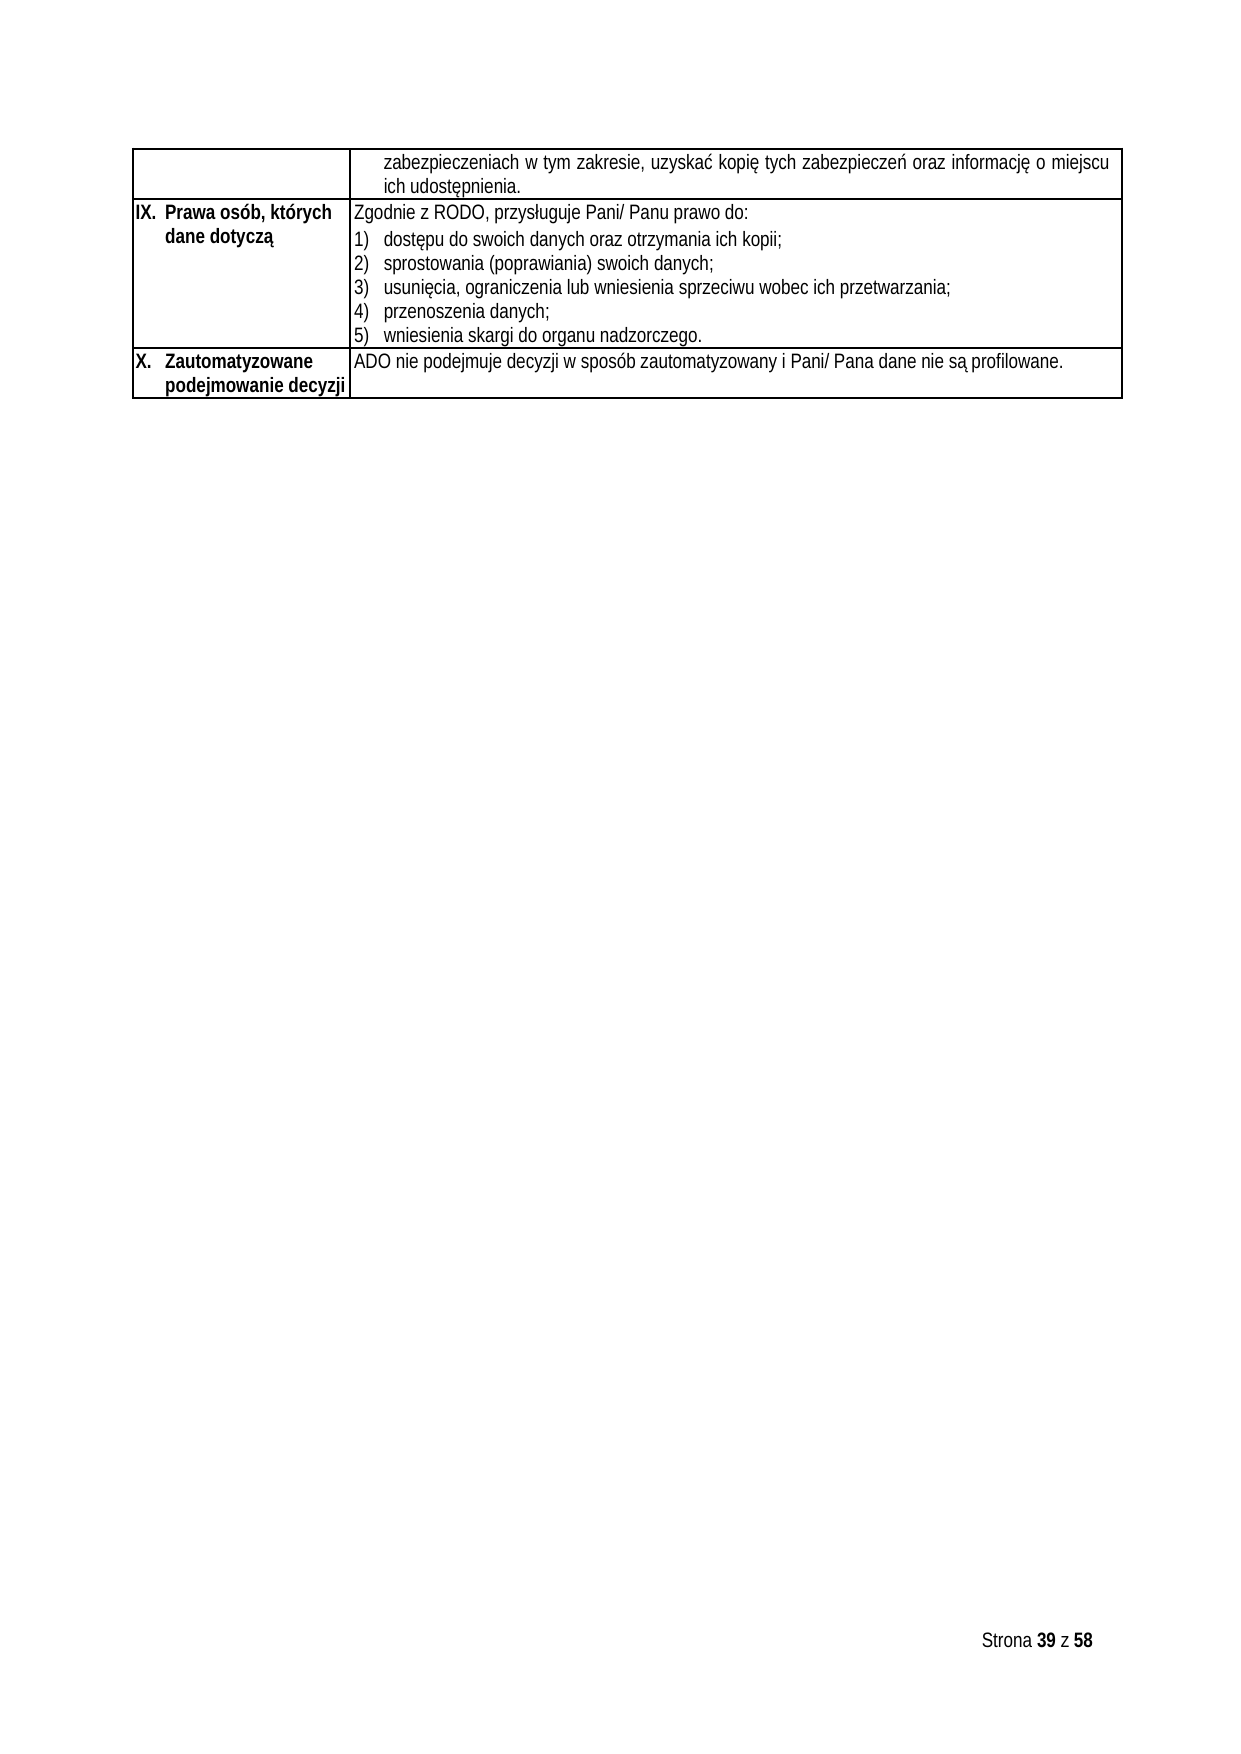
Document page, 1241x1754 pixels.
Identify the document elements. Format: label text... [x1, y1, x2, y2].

table_cell Zautomatyzowane podejmowanie decyzji [134, 349, 349, 397]
table_cell ADO nie podejmuje decyzji w sposób zautomatyzowany i Pani/ Pana dane nie są profilowane. [351, 349, 1121, 397]
table_cell Prawa osób, których dane dotyczą [134, 200, 349, 347]
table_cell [351, 150, 1121, 198]
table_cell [134, 150, 349, 198]
table_cell Zgodnie z RODO, przysługuje Pani/ Panu prawo do: dostępu do swoich danych oraz otrzymania ich kopii; sprostowania (poprawiania) swoich danych; usunięcia, ograniczenia lub wniesienia sprzeciwu wobec ich przetwarzania; przenoszenia danych; wniesienia skargi do organu nadzorczego. [351, 200, 1121, 347]
